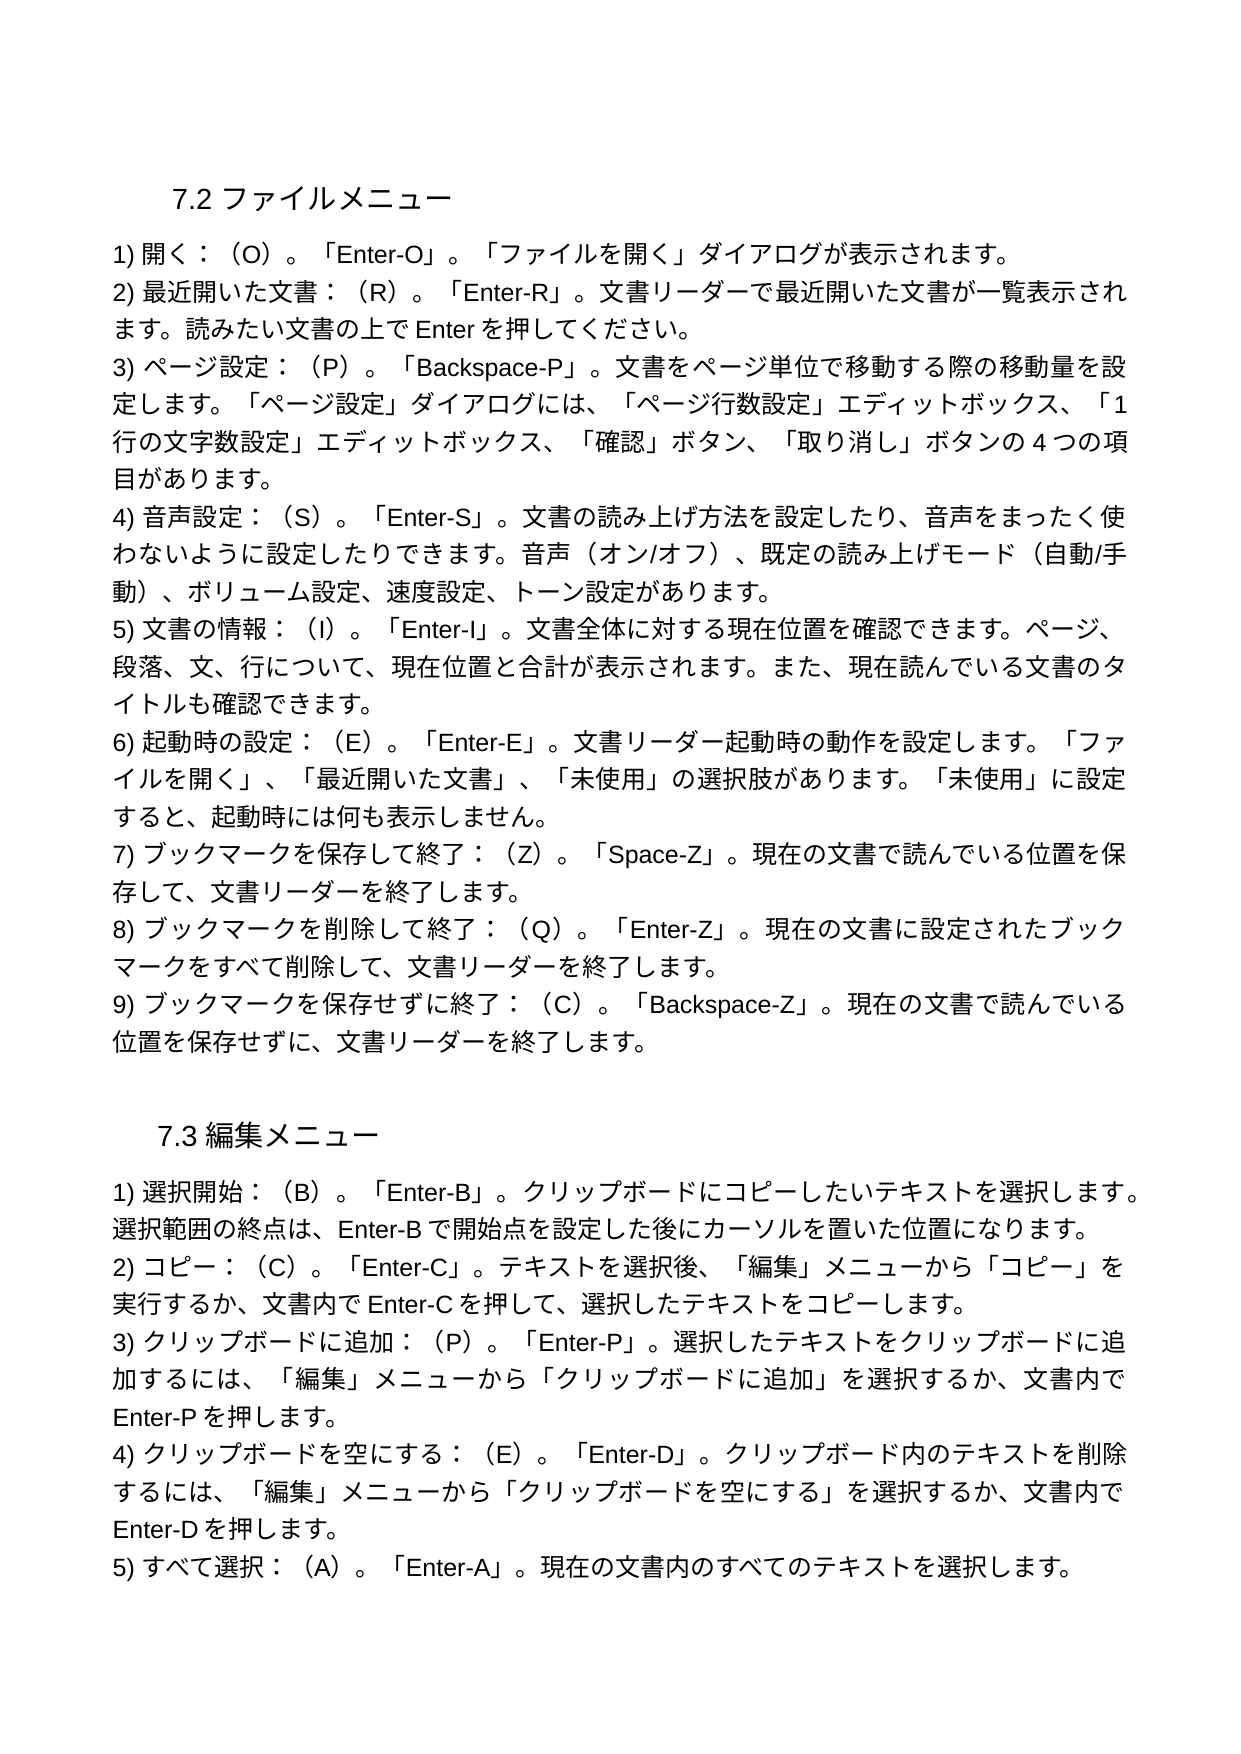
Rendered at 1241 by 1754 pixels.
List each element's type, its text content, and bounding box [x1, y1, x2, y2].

text 2) 最近開いた文書：（R）。「Enter-R」。文書リーダーで最近開いた文書が一覧表示されます。読みたい文書の上でEnterを押してください。 [112, 272, 1128, 347]
text 3) クリップボードに追加：（P）。「Enter-P」。選択したテキストをクリップボードに追加するには、「編集」メニューから「クリップボードに追加」を選択するか、文書内でEnter-Pを押します。 [112, 1322, 1128, 1434]
text 4) クリップボードを空にする：（E）。「Enter-D」。クリップボード内のテキストを削除するには、「編集」メニューから「クリップボードを空にする」を選択するか、文書内でEnter-Dを押します。 [112, 1434, 1128, 1547]
text 9) ブックマークを保存せずに終了：（C）。「Backspace-Z」。現在の文書で読んでいる位置を保存せずに、文書リーダーを終了します。 [112, 984, 1128, 1059]
text 6) 起動時の設定：（E）。「Enter-E」。文書リーダー起動時の動作を設定します。「ファイルを開く」、「最近開いた文書」、「未使用」の選択肢があります。「未使用」に設定すると、起動時には何も表示しません。 [112, 722, 1128, 834]
text 2) コピー：（C）。「Enter-C」。テキストを選択後、「編集」メニューから「コピー」を実行するか、文書内でEnter-Cを押して、選択したテキストをコピーします。 [112, 1247, 1128, 1322]
text 1) 選択開始：（B）。「Enter-B」。クリップボードにコピーしたいテキストを選択します。選択範囲の終点は、Enter-Bで開始点を設定した後にカーソルを置いた位置になります。 [112, 1172, 1128, 1247]
text 4) 音声設定：（S）。「Enter-S」。文書の読み上げ方法を設定したり、音声をまったく使わないように設定したりできます。音声（オン/オフ）、既定の読み上げモード（自動/手動）、ボリューム設定、速度設定、トーン設定があります。 [112, 497, 1128, 609]
text 3) ページ設定：（P）。「Backspace-P」。文書をページ単位で移動する際の移動量を設定します。「ページ設定」ダイアログには、「ページ行数設定」エディットボックス、「1行の文字数設定」エディットボックス、「確認」ボタン、「取り消し」ボタンの4つの項目があります。 [112, 347, 1128, 497]
text 8) ブックマークを削除して終了：（Q）。「Enter-Z」。現在の文書に設定されたブックマークをすべて削除して、文書リーダーを終了します。 [112, 909, 1128, 984]
text 5) すべて選択：（A）。「Enter-A」。現在の文書内のすべてのテキストを選択します。 [112, 1547, 1128, 1584]
subtitle 編集メニュー [157, 1097, 1128, 1172]
text 7) ブックマークを保存して終了：（Z）。「Space-Z」。現在の文書で読んでいる位置を保存して、文書リーダーを終了します。 [112, 834, 1128, 909]
subtitle ファイルメニュー [172, 159, 1128, 234]
text 5) 文書の情報：（I）。「Enter-I」。文書全体に対する現在位置を確認できます。ページ、段落、文、行について、現在位置と合計が表示されます。また、現在読んでいる文書のタイトルも確認できます。 [112, 609, 1128, 722]
text 1) 開く：（O）。「Enter-O」。「ファイルを開く」ダイアログが表示されます。 [112, 234, 1128, 272]
